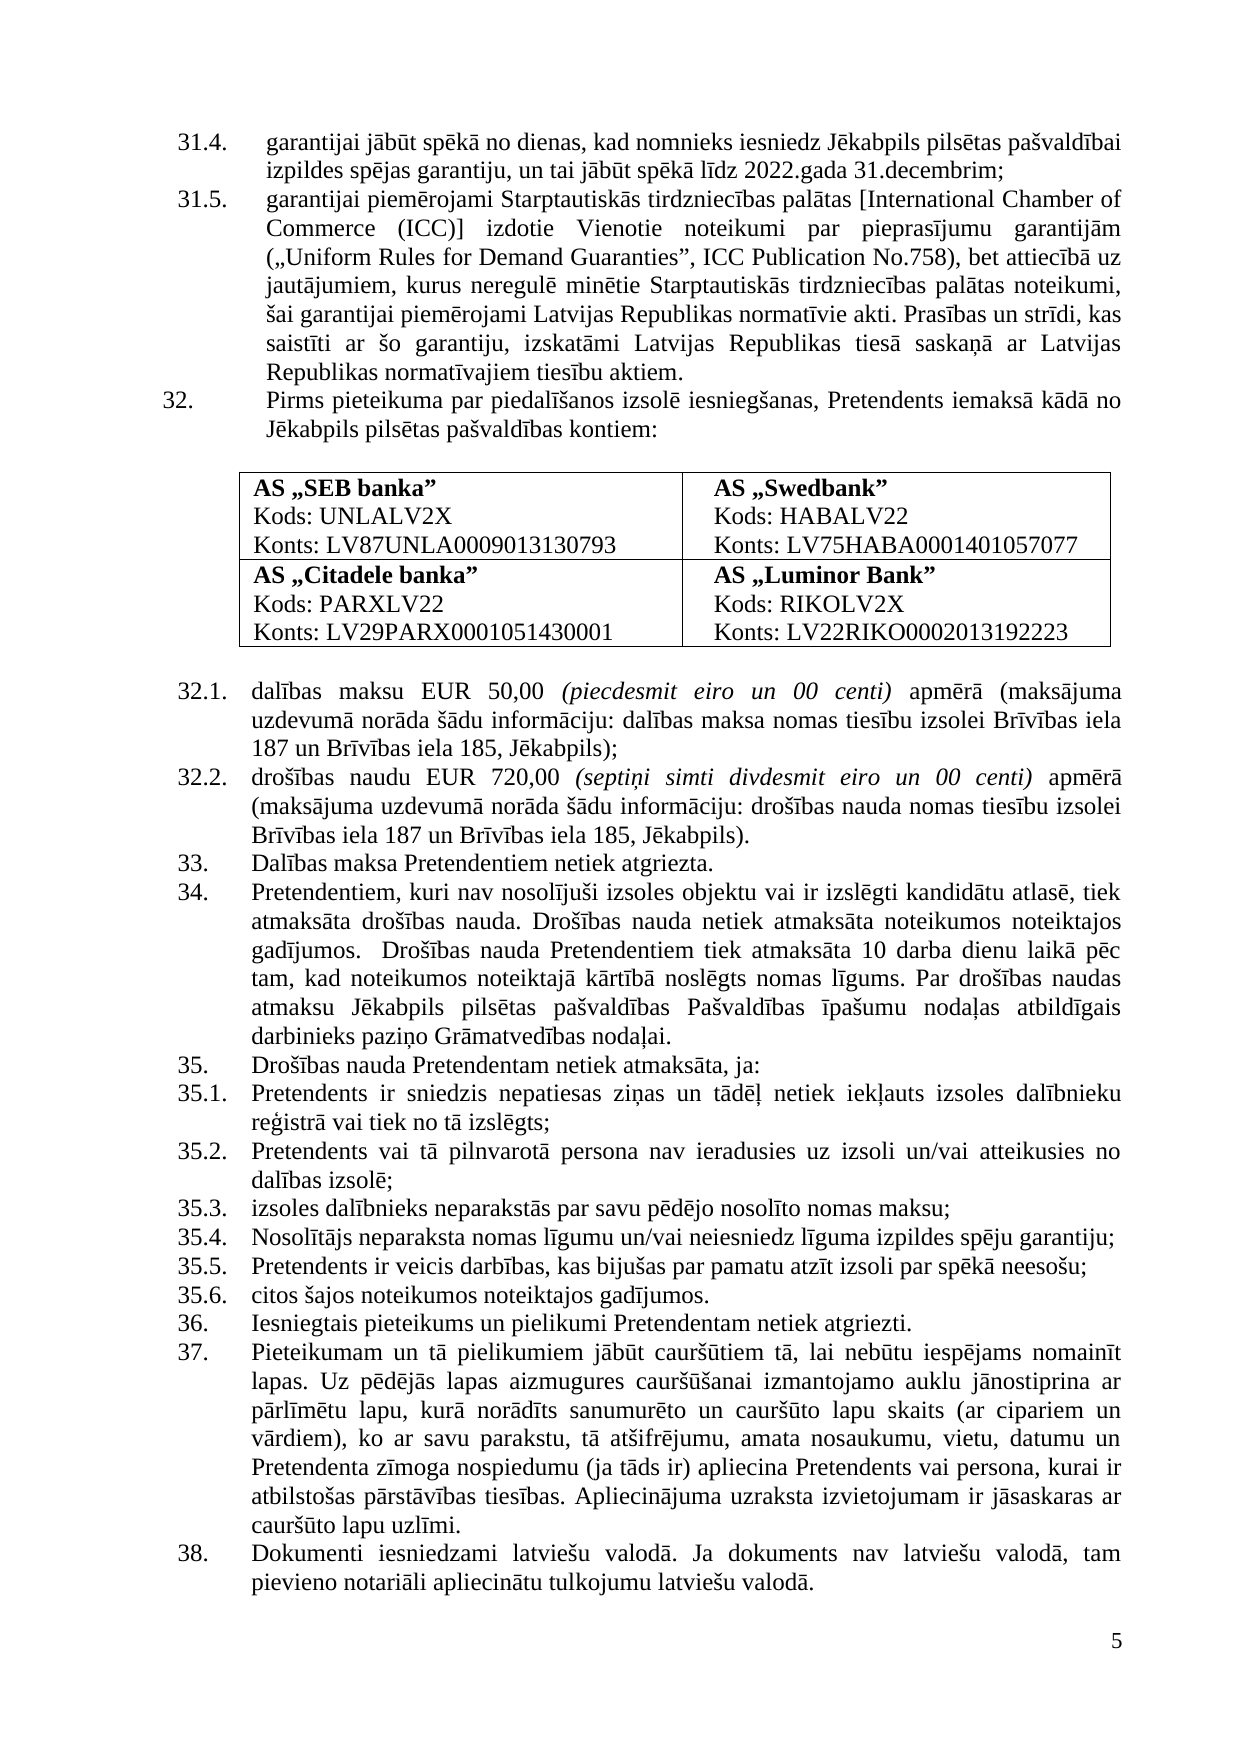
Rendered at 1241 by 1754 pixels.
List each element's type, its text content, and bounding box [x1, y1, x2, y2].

list Nosolītājs neparaksta nomas līgumu un/vai neiesniedz līguma izpildes spēju garantiju; [177, 1222, 1122, 1251]
list izsoles dalībnieks neparakstās par savu pēdējo nosolīto nomas maksu; [177, 1193, 1122, 1222]
table_header AS „SEB banka” Kods: UNLALV2X Konts: LV87UNLA0009013130793 [240, 473, 682, 559]
list Pretendents ir veicis darbības, kas bijušas par pamatu atzīt izsoli par spēkā neesošu; [177, 1251, 1122, 1280]
list Pretendents vai tā pilnvarotā persona nav ieradusies uz izsoli un/vai atteikusies no dalības izsolē; [177, 1136, 1122, 1193]
list citos šajos noteikumos noteiktajos gadījumos. [177, 1280, 1122, 1308]
table_header AS „Swedbank” Kods: HABALV22 Konts: LV75HABA0001401057077 [683, 473, 1110, 559]
list drošības naudu EUR 720,00 (septiņi simti divdesmit eiro un 00 centi) apmērā (maksājuma uzdevumā norāda šādu informāciju: drošības nauda nomas tiesību izsolei Brīvības iela 187 un Brīvības iela 185, Jēkabpils). [177, 762, 1122, 848]
list garantijai jābūt spēkā no dienas, kad nomnieks iesniedz Jēkabpils pilsētas pašvaldībai izpildes spējas garantiju, un tai jābūt spēkā līdz 2022.gada 31.decembrim; [177, 127, 1122, 184]
table_cell AS „Luminor Bank” Kods: RIKOLV2X Konts: LV22RIKO0002013192223 [683, 560, 1110, 646]
list dalības maksu EUR 50,00 (piecdesmit eiro un 00 centi) apmērā (maksājuma uzdevumā norāda šādu informāciju: dalības maksa nomas tiesību izsolei Brīvības iela 187 un Brīvības iela 185, Jēkabpils); [177, 676, 1122, 762]
list garantijai piemērojami Starptautiskās tirdzniecības palātas [International Chamber of Commerce (ICC)] izdotie Vienotie noteikumi par pieprasījumu garantijām („Uniform Rules for Demand Guaranties”, ICC Publication No.758), bet attiecībā uz jautājumiem, kurus neregulē minētie Starptautiskās tirdzniecības palātas noteikumi, šai garantijai piemērojami Latvijas Republikas normatīvie akti. Prasības un strīdi, kas saistīti ar šo garantiju, izskatāmi Latvijas Republikas tiesā saskaņā ar Latvijas Republikas normatīvajiem tiesību aktiem. [177, 184, 1122, 385]
list Drošības nauda Pretendentam netiek atmaksāta, ja: [177, 1050, 1122, 1078]
list Pieteikumam un tā pielikumiem jābūt cauršūtiem tā, lai nebūtu iespējams nomainīt lapas. Uz pēdējās lapas aizmugures cauršūšanai izmantojamo auklu jānostiprina ar pārlīmētu lapu, kurā norādīts sanumurēto un cauršūto lapu skaits (ar cipariem un vārdiem), ko ar savu parakstu, tā atšifrējumu, amata nosaukumu, vietu, datumu un Pretendenta zīmoga nospiedumu (ja tāds ir) apliecina Pretendents vai persona, kurai ir atbilstošas pārstāvības tiesības. Apliecinājuma uzraksta izvietojumam ir jāsaskaras ar cauršūto lapu uzlīmi. [177, 1337, 1122, 1538]
list Pretendents ir sniedzis nepatiesas ziņas un tādēļ netiek iekļauts izsoles dalībnieku reģistrā vai tiek no tā izslēgts; [177, 1078, 1122, 1136]
list Dokumenti iesniedzami latviešu valodā. Ja dokuments nav latviešu valodā, tam pievieno notariāli apliecinātu tulkojumu latviešu valodā. [177, 1538, 1122, 1596]
table_cell AS „Citadele banka” Kods: PARXLV22 Konts: LV29PARX0001051430001 [240, 560, 682, 646]
list Pirms pieteikuma par piedalīšanos izsolē iesniegšanas, Pretendents iemaksā kādā no Jēkabpils pilsētas pašvaldības kontiem: [162, 385, 1122, 443]
list Pretendentiem, kuri nav nosolījuši izsoles objektu vai ir izslēgti kandidātu atlasē, tiek atmaksāta drošības nauda. Drošības nauda netiek atmaksāta noteikumos noteiktajos gadījumos. Drošības nauda Pretendentiem tiek atmaksāta 10 darba dienu laikā pēc tam, kad noteikumos noteiktajā kārtībā noslēgts nomas līgums. Par drošības naudas atmaksu Jēkabpils pilsētas pašvaldības Pašvaldības īpašumu nodaļas atbildīgais darbinieks paziņo Grāmatvedības nodaļai. [177, 877, 1122, 1050]
list Iesniegtais pieteikums un pielikumi Pretendentam netiek atgriezti. [177, 1308, 1122, 1337]
list Dalības maksa Pretendentiem netiek atgriezta. [177, 848, 1122, 877]
